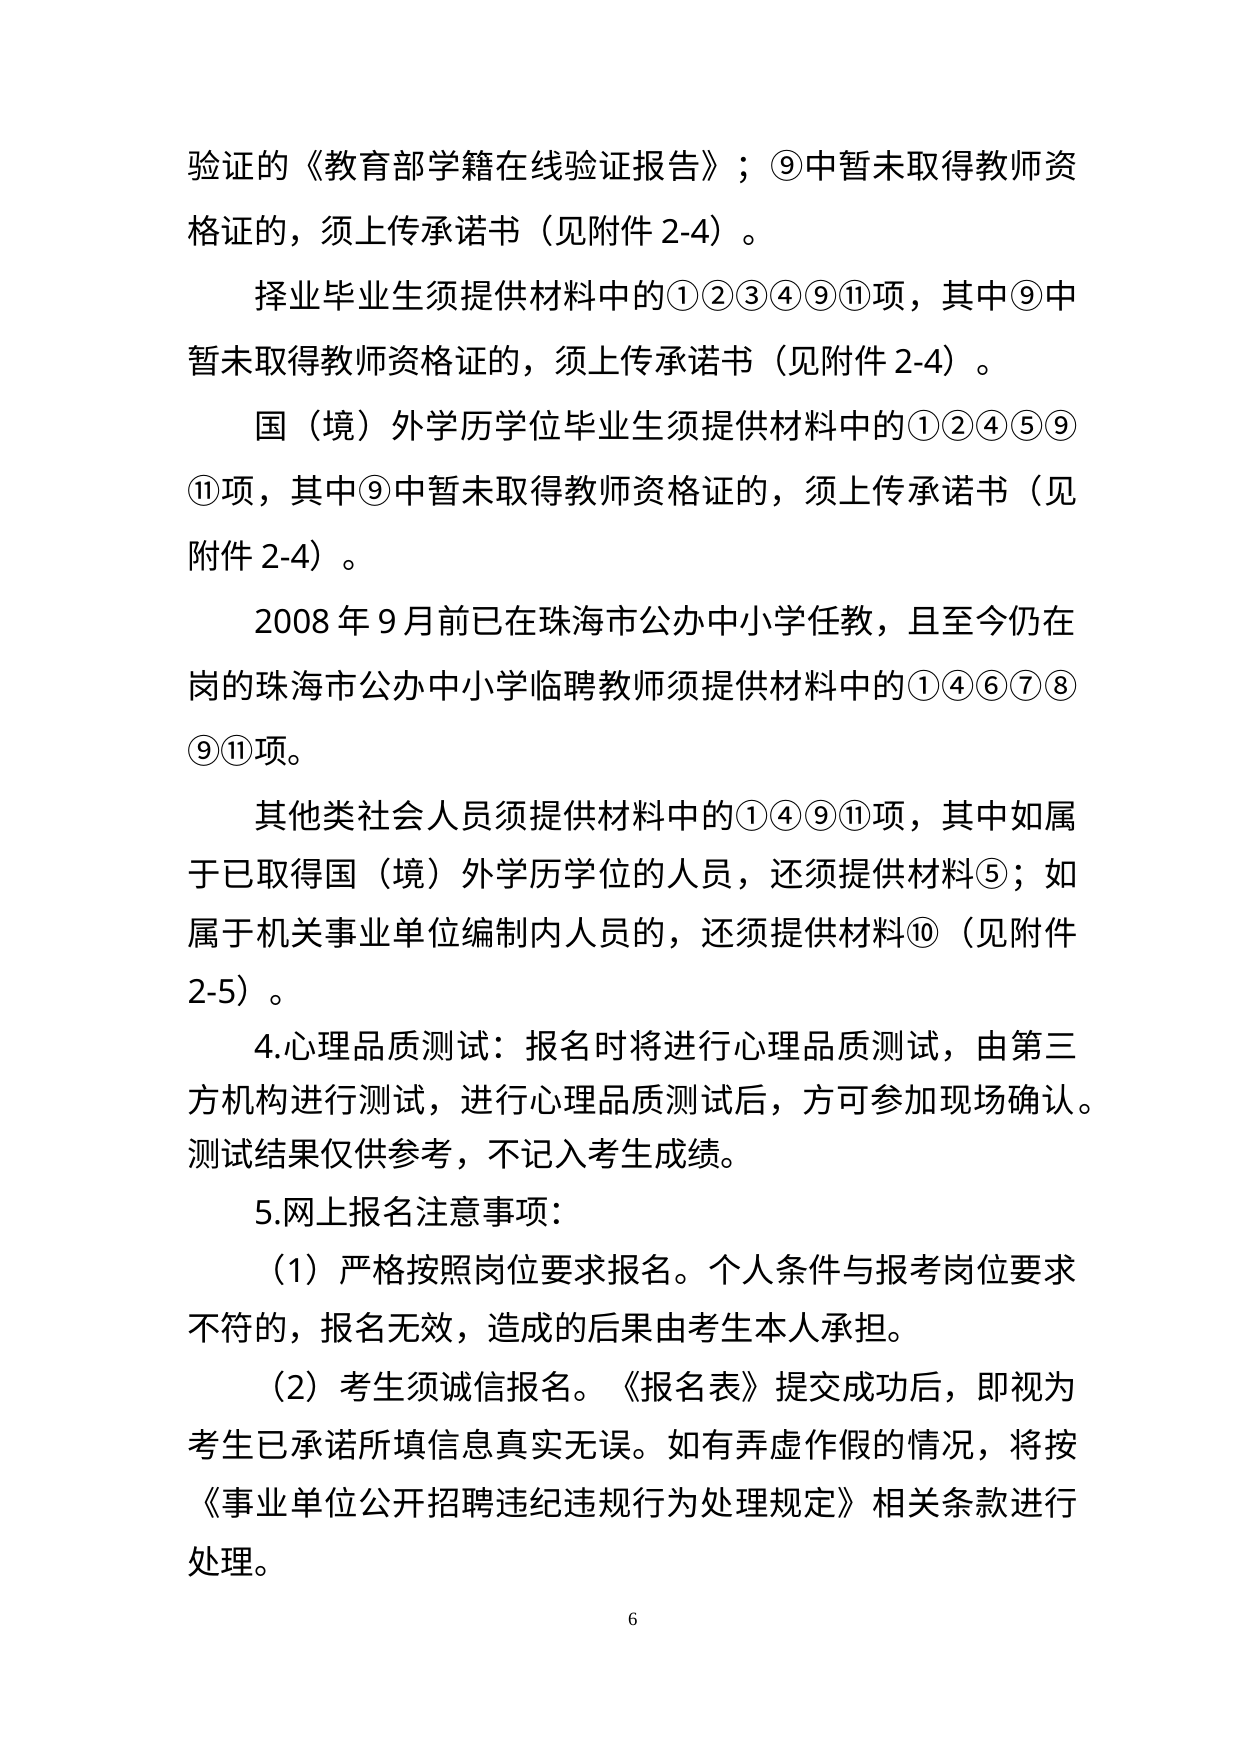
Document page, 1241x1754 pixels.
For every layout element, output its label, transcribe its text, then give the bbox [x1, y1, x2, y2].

text 2008年9月前已在珠海市公办中小学任教，且至今仍在岗的珠海市公办中小学临聘教师须提供材料中的①④⑥⑦⑧⑨⑪项。 [187, 587, 1078, 782]
text 其他类社会人员须提供材料中的①④⑨⑪项，其中如属于已取得国（境）外学历学位的人员，还须提供材料⑤；如属于机关事业单位编制内人员的，还须提供材料⑩（见附件2-5）。 [187, 782, 1078, 1015]
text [187, 132, 1078, 262]
text 国（境）外学历学位毕业生须提供材料中的①②④⑤⑨⑪项，其中⑨中暂未取得教师资格证的，须上传承诺书（见附件2-4）。 [187, 392, 1078, 587]
text （1）严格按照岗位要求报名。个人条件与报考岗位要求不符的，报名无效，造成的后果由考生本人承担。 [187, 1236, 1078, 1352]
text 5.网上报名注意事项： [187, 1177, 1078, 1236]
text 择业毕业生须提供材料中的①②③④⑨⑪项，其中⑨中暂未取得教师资格证的，须上传承诺书（见附件2-4）。 [187, 262, 1078, 392]
text （2）考生须诚信报名。《报名表》提交成功后，即视为考生已承诺所填信息真实无误。如有弄虚作假的情况，将按《事业单位公开招聘违纪违规行为处理规定》相关条款进行处理。 [187, 1352, 1078, 1586]
text 4.心理品质测试：报名时将进行心理品质测试，由第三方机构进行测试，进行心理品质测试后，方可参加现场确认。测试结果仅供参考，不记入考生成绩。 [187, 1015, 1078, 1177]
